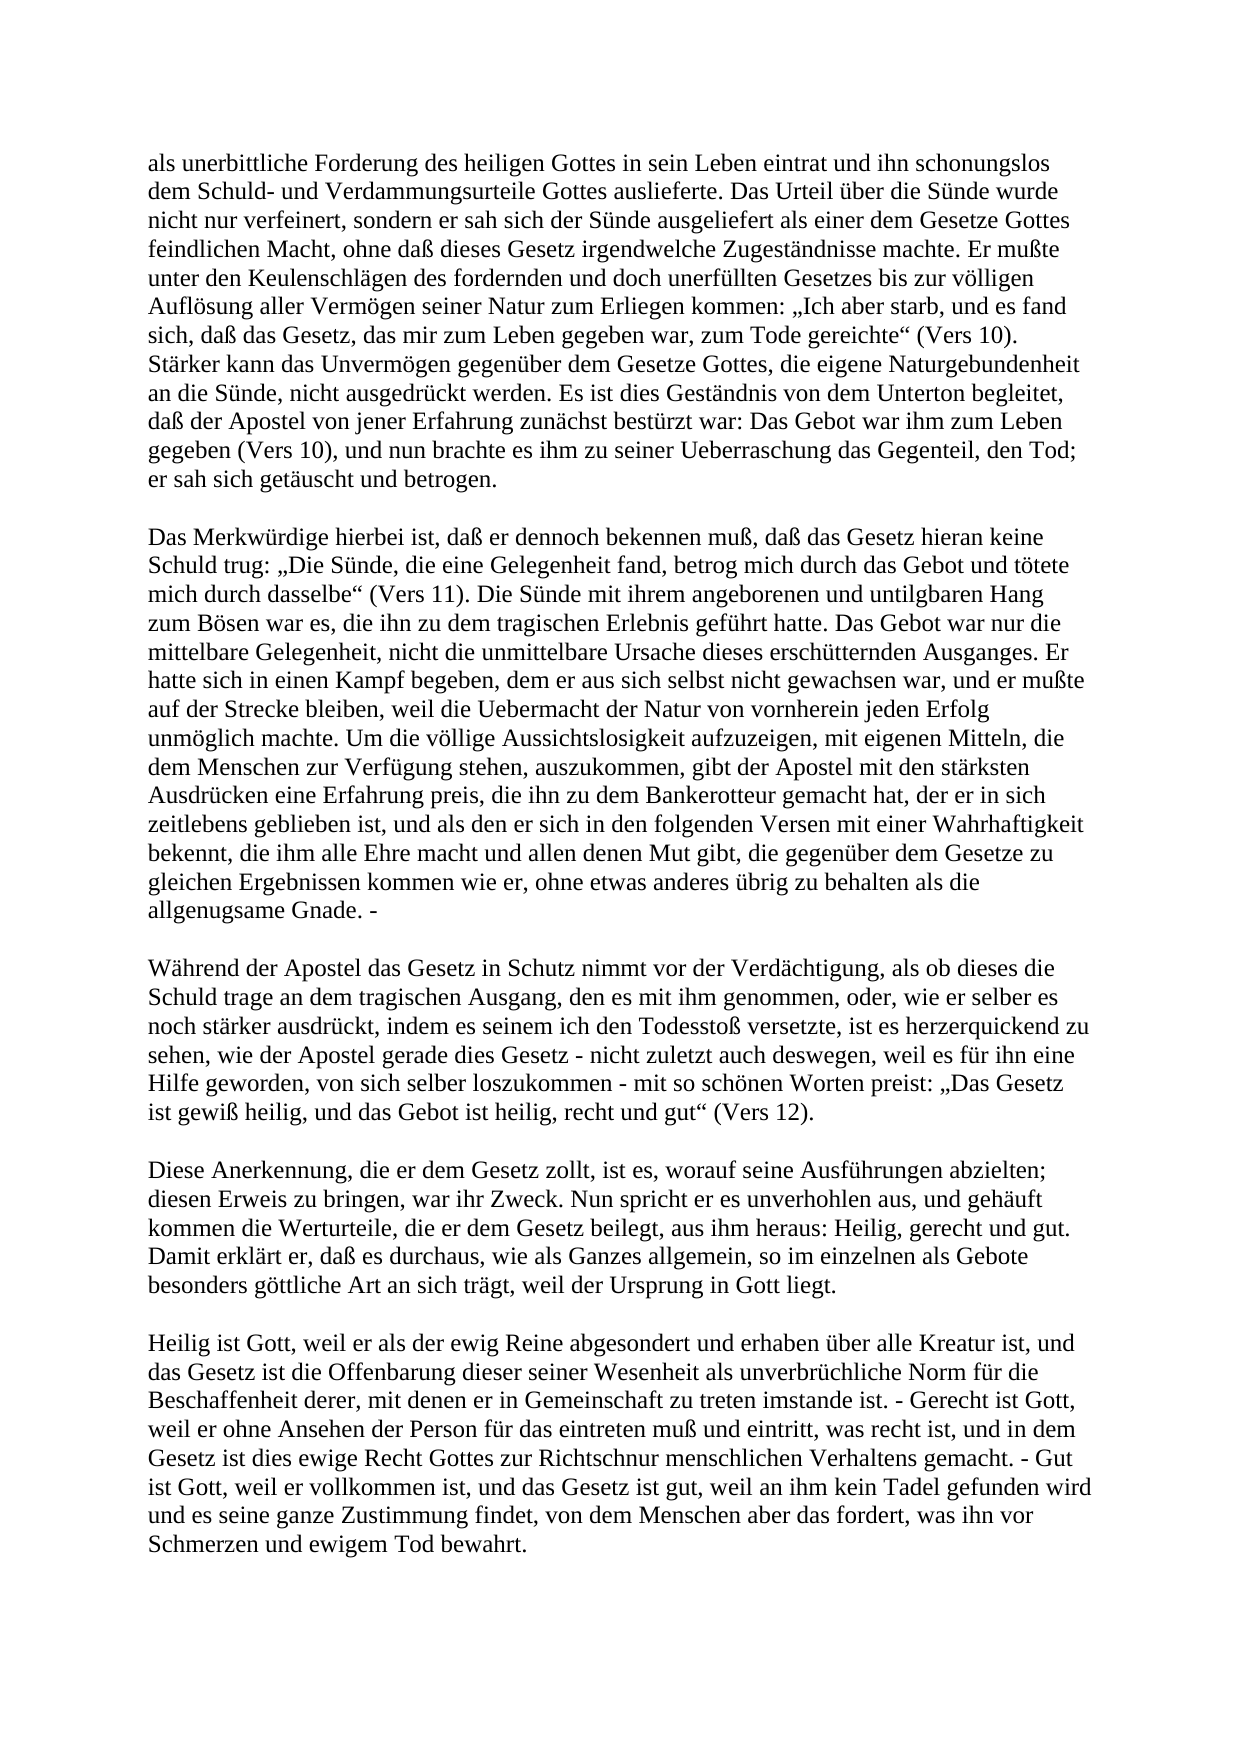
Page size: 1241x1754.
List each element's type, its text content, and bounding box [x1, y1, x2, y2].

text Das Merkwürdige hierbei ist, daß er dennoch bekennen muß, daß das Gesetz hieran keine Schuld trug: „Die Sünde, die eine Gelegenheit fand, betrog mich durch das Gebot und tötete mich durch dasselbe“ (Vers 11). Die Sünde mit ihrem angeborenen und untilgbaren Hang zum Bösen war es, die ihn zu dem tragischen Erlebnis geführt hatte. Das Gebot war nur die mittelbare Gelegenheit, nicht die unmittelbare Ursache dieses erschütternden Ausganges. Er hatte sich in einen Kampf begeben, dem er aus sich selbst nicht gewachsen war, und er mußte auf der Strecke bleiben, weil die Uebermacht der Natur von vornherein jeden Erfolg unmöglich machte. Um die völlige Aussichtslosigkeit aufzuzeigen, mit eigenen Mitteln, die dem Menschen zur Verfügung stehen, auszukommen, gibt der Apostel mit den stärksten Ausdrücken eine Erfahrung preis, die ihn zu dem Bankerotteur gemacht hat, der er in sich zeitlebens geblieben ist, und als den er sich in den folgenden Versen mit einer Wahrhaftigkeit bekennt, die ihm alle Ehre macht und allen denen Mut gibt, die gegenüber dem Gesetze zu gleichen Ergebnissen kommen wie er, ohne etwas anderes übrig zu behalten als die allgenugsame Gnade. - [148, 522, 1093, 924]
text Diese Anerkennung, die er dem Gesetz zollt, ist es, worauf seine Ausführungen abzielten; diesen Erweis zu bringen, war ihr Zweck. Nun spricht er es unverhohlen aus, und gehäuft kommen die Werturteile, die er dem Gesetz beilegt, aus ihm heraus: Heilig, gerecht und gut. Damit erklärt er, daß es durchaus, wie als Ganzes allgemein, so im einzelnen als Gebote besonders göttliche Art an sich trägt, weil der Ursprung in Gott liegt. [148, 1155, 1093, 1299]
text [148, 148, 1093, 493]
text Während der Apostel das Gesetz in Schutz nimmt vor der Verdächtigung, als ob dieses die Schuld trage an dem tragischen Ausgang, den es mit ihm genommen, oder, wie er selber es noch stärker ausdrückt, indem es seinem ich den Todesstoß versetzte, ist es herzerquickend zu sehen, wie der Apostel gerade dies Gesetz - nicht zuletzt auch deswegen, weil es für ihn eine Hilfe geworden, von sich selber loszukommen - mit so schönen Worten preist: „Das Gesetz ist gewiß heilig, und das Gebot ist heilig, recht und gut“ (Vers 12). [148, 953, 1093, 1126]
text Heilig ist Gott, weil er als der ewig Reine abgesondert und erhaben über alle Kreatur ist, und das Gesetz ist die Offenbarung dieser seiner Wesenheit als unverbrüchliche Norm für die Beschaffenheit derer, mit denen er in Gemeinschaft zu treten imstande ist. - Gerecht ist Gott, weil er ohne Ansehen der Person für das eintreten muß und eintritt, was recht ist, und in dem Gesetz ist dies ewige Recht Gottes zur Richtschnur menschlichen Verhaltens gemacht. - Gut ist Gott, weil er vollkommen ist, und das Gesetz ist gut, weil an ihm kein Tadel gefunden wird und es seine ganze Zustimmung findet, von dem Menschen aber das fordert, was ihn vor Schmerzen und ewigem Tod bewahrt. [148, 1328, 1093, 1558]
